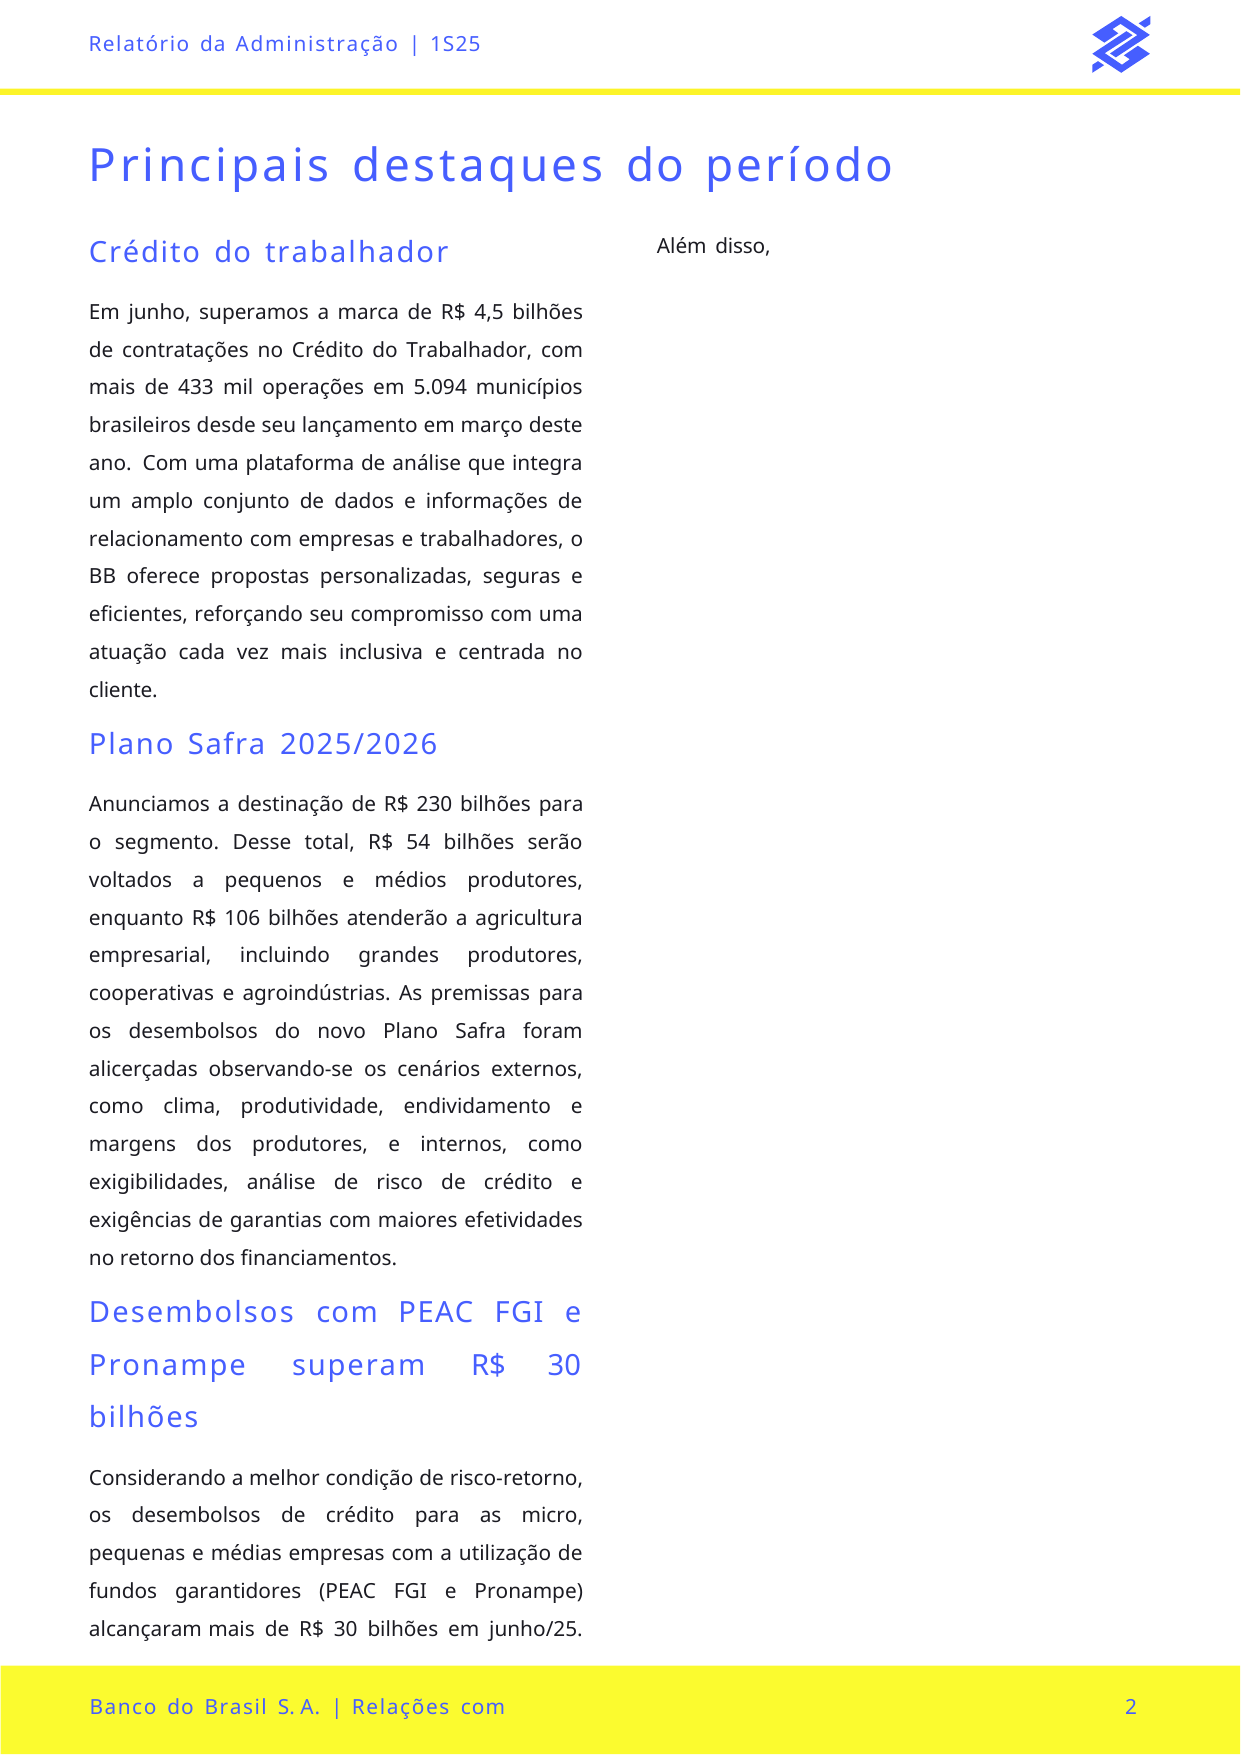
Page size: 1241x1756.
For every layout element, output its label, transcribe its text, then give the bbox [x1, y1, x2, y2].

text Considerando a melhor condição de risco-retorno, os desembolsos de crédito para as micro, pequenas e médias empresas com a utilização de fundos garantidores (PEAC FGI e Pronampe) alcançaram mais de R$ 30 bilhões em junho/25. Além disso, [89, 1463, 583, 1642]
subtitle Plano Safra 2025/2026 [89, 723, 587, 763]
text Em junho, superamos a marca de R$ 4,5 bilhões de contratações no Crédito do Trabalhador, com mais de 433 mil operações em 5.094 municípios brasileiros desde seu lançamento em março deste ano. Com uma plataforma de análise que integra um amplo conjunto de dados e informações de relacionamento com empresas e trabalhadores, o BB oferece propostas personalizadas, seguras e eficientes, reforçando seu compromisso com uma atuação cada vez mais inclusiva e centrada no cliente. [89, 297, 583, 703]
subtitle Crédito do trabalhador [89, 231, 587, 271]
subtitle Desembolsos com PEAC FGI e Pronampe superam R$ 30 bilhões [89, 1291, 581, 1436]
text Anunciamos a destinação de R$ 230 bilhões para o segmento. Desse total, R$ 54 bilhões serão voltados a pequenos e médios produtores, enquanto R$ 106 bilhões atenderão a agricultura empresarial, incluindo grandes produtores, cooperativas e agroindústrias. As premissas para os desembolsos do novo Plano Safra foram alicerçadas observando-se os cenários externos, como clima, produtividade, endividamento e margens dos produtores, e internos, como exigibilidades, análise de risco de crédito e exigências de garantias com maiores efetividades no retorno dos financiamentos. [89, 789, 583, 1271]
subtitle Principais destaques do período [89, 133, 1166, 195]
